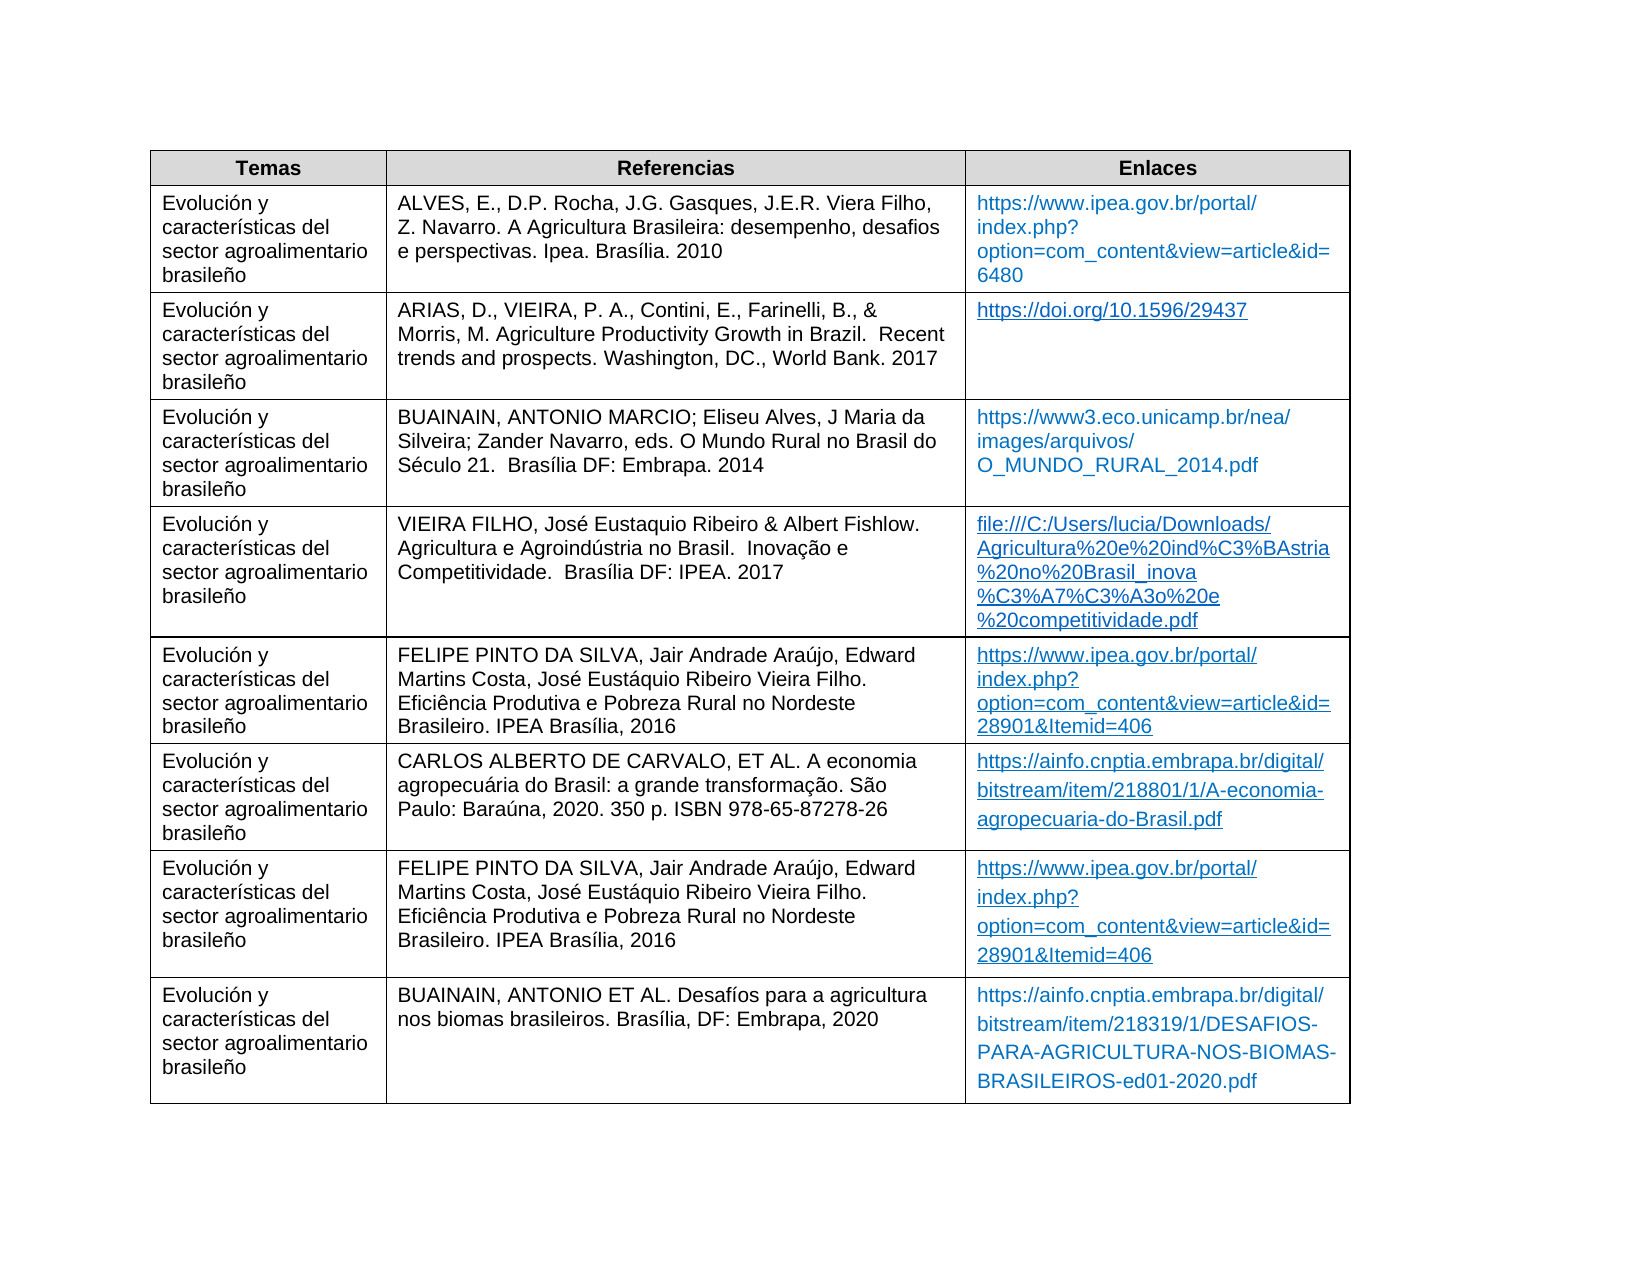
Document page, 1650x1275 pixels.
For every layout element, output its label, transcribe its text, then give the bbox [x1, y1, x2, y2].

table_cell Evolución y características del sector agroalimentario brasileño [151, 186, 386, 292]
table_cell https://doi.org/10.1596/29437 [966, 293, 1349, 399]
table_cell Evolución y características del sector agroalimentario brasileño [151, 507, 386, 636]
table_cell VIEIRA FILHO, José Eustaquio Ribeiro & Albert Fishlow. Agricultura e Agroindústria no Brasil. Inovação e Competitividade. Brasília DF: IPEA. 2017 [387, 507, 965, 636]
table_cell file:///C:/Users/lucia/Downloads/Agricultura%20e%20ind%C3%BAstria%20no%20Brasil_inova%C3%A7%C3%A3o%20e%20competitividade.pdf [966, 507, 1349, 636]
table_cell https://www3.eco.unicamp.br/nea/images/arquivos/O_MUNDO_RURAL_2014.pdf [966, 400, 1349, 506]
table_cell https://ainfo.cnptia.embrapa.br/digital/bitstream/item/218801/1/A-economia-agropecuaria-do-Brasil.pdf [966, 744, 1349, 850]
table_cell Evolución y características del sector agroalimentario brasileño [151, 638, 386, 743]
table_cell ALVES, E., D.P. Rocha, J.G. Gasques, J.E.R. Viera Filho, Z. Navarro. A Agricultura Brasileira: desempenho, desafios e perspectivas. Ipea. Brasília. 2010 [387, 186, 965, 292]
table_cell ARIAS, D., VIEIRA, P. A., Contini, E., Farinelli, B., & Morris, M. Agriculture Productivity Growth in Brazil. Recent trends and prospects. Washington, DC., World Bank. 2017 [387, 293, 965, 399]
table_cell Evolución y características del sector agroalimentario brasileño [151, 293, 386, 399]
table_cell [151, 978, 386, 1103]
table_cell https://ainfo.cnptia.embrapa.br/digital/bitstream/item/218319/1/DESAFIOS-PARA-AGRICULTURA-NOS-BIOMAS-BRASILEIROS-ed01-2020.pdf [966, 978, 1349, 1103]
table_header Enlaces [966, 151, 1349, 185]
table_cell https://www.ipea.gov.br/portal/index.php?option=com_content&view=article&id=28901&Itemid=406 [966, 638, 1349, 743]
table_cell Evolución y características del sector agroalimentario brasileño [151, 851, 386, 977]
table_cell Evolución y características del sector agroalimentario brasileño [151, 400, 386, 506]
table_cell CARLOS ALBERTO DE CARVALO, ET AL. A economia agropecuária do Brasil: a grande transformação. São Paulo: Baraúna, 2020. 350 p. ISBN 978-65-87278-26 [387, 744, 965, 850]
table_header Temas [151, 151, 386, 185]
table_cell https://www.ipea.gov.br/portal/index.php?option=com_content&view=article&id=6480 [966, 186, 1349, 292]
table_cell https://www.ipea.gov.br/portal/index.php?option=com_content&view=article&id=28901&Itemid=406 [966, 851, 1349, 977]
table_cell Evolución y características del sector agroalimentario brasileño [151, 744, 386, 850]
table_cell FELIPE PINTO DA SILVA, Jair Andrade Araújo, Edward Martins Costa, José Eustáquio Ribeiro Vieira Filho. Eficiência Produtiva e Pobreza Rural no Nordeste Brasileiro. IPEA Brasília, 2016 [387, 851, 965, 977]
table_cell BUAINAIN, ANTONIO MARCIO; Eliseu Alves, J Maria da Silveira; Zander Navarro, eds. O Mundo Rural no Brasil do Século 21. Brasília DF: Embrapa. 2014 [387, 400, 965, 506]
table_cell FELIPE PINTO DA SILVA, Jair Andrade Araújo, Edward Martins Costa, José Eustáquio Ribeiro Vieira Filho. Eficiência Produtiva e Pobreza Rural no Nordeste Brasileiro. IPEA Brasília, 2016 [387, 638, 965, 743]
table_header Referencias [387, 151, 965, 185]
table_cell BUAINAIN, ANTONIO ET AL. Desafíos para a agricultura nos biomas brasileiros. Brasília, DF: Embrapa, 2020 [387, 978, 965, 1103]
